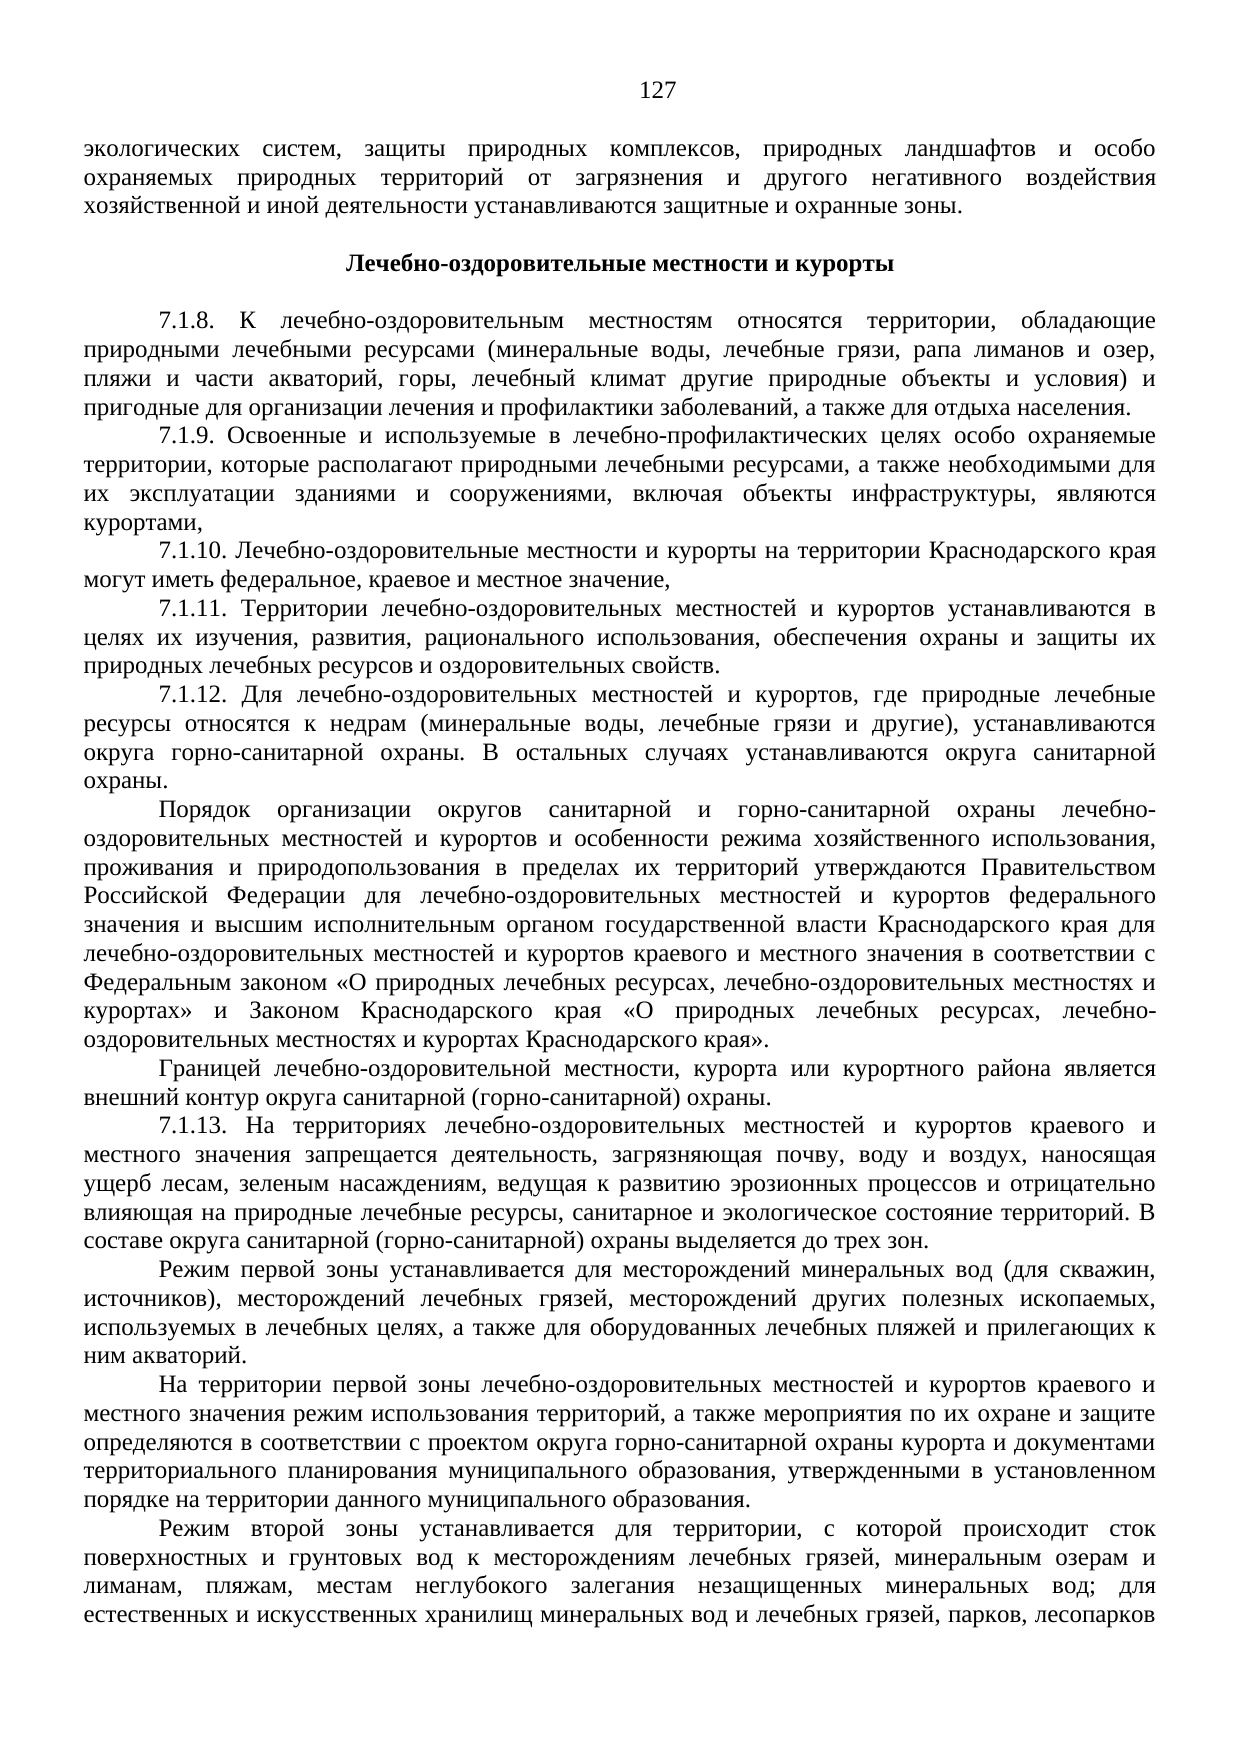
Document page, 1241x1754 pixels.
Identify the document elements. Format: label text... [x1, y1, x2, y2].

text 7.1.8. К лечебно-оздоровительным местностям относятся территории, обладающие природными лечебными ресурсами (минеральные воды, лечебные грязи, рапа лиманов и озер, пляжи и части акваторий, горы, лечебный климат другие природные объекты и условия) и пригодные для организации лечения и профилактики заболеваний, а также для отдыха населения. [83, 305, 1157, 420]
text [83, 1513, 1157, 1628]
text 7.1.13. На территориях лечебно-оздоровительных местностей и курортов краевого и местного значения запрещается деятельность, загрязняющая почву, воду и воздух, наносящая ущерб лесам, зеленым насаждениям, ведущая к развитию эрозионных процессов и отрицательно влияющая на природные лечебные ресурсы, санитарное и экологическое состояние территорий. В составе округа санитарной (горно-санитарной) охраны выделяется до трех зон. [83, 1110, 1157, 1254]
text 7.1.11. Территории лечебно-оздоровительных местностей и курортов устанавливаются в целях их изучения, развития, рационального использования, обеспечения охраны и защиты их природных лечебных ресурсов и оздоровительных свойств. [83, 593, 1157, 679]
text Режим первой зоны устанавливается для месторождений минеральных вод (для скважин, источников), месторождений лечебных грязей, месторождений других полезных ископаемых, используемых в лечебных целях, а также для оборудованных лечебных пляжей и прилегающих к ним акваторий. [83, 1254, 1157, 1369]
text 7.1.10. Лечебно-оздоровительные местности и курорты на территории Краснодарского края могут иметь федеральное, краевое и местное значение, [83, 535, 1157, 593]
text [83, 133, 1157, 219]
subtitle Лечебно-оздоровительные местности и курорты [83, 248, 1157, 277]
text Порядок организации округов санитарной и горно-санитарной охраны лечебно-оздоровительных местностей и курортов и особенности режима хозяйственного использования, проживания и природопользования в пределах их территорий утверждаются Правительством Российской Федерации для лечебно-оздоровительных местностей и курортов федерального значения и высшим исполнительным органом государственной власти Краснодарского края для лечебно-оздоровительных местностей и курортов краевого и местного значения в соответствии с Федеральным законом «О природных лечебных ресурсах, лечебно-оздоровительных местностях и курортах» и Законом Краснодарского края «О природных лечебных ресурсах, лечебно-оздоровительных местностях и курортах Краснодарского края». [83, 794, 1157, 1053]
text Границей лечебно-оздоровительной местности, курорта или курортного района является внешний контур округа санитарной (горно-санитарной) охраны. [83, 1053, 1157, 1110]
text На территории первой зоны лечебно-оздоровительных местностей и курортов краевого и местного значения режим использования территорий, а также мероприятия по их охране и защите определяются в соответствии с проектом округа горно-санитарной охраны курорта и документами территориального планирования муниципального образования, утвержденными в установленном порядке на территории данного муниципального образования. [83, 1369, 1157, 1513]
text 7.1.9. Освоенные и используемые в лечебно-профилактических целях особо охраняемые территории, которые располагают природными лечебными ресурсами, а также необходимыми для их эксплуатации зданиями и сооружениями, включая объекты инфраструктуры, являются курортами, [83, 420, 1157, 535]
text 7.1.12. Для лечебно-оздоровительных местностей и курортов, где природные лечебные ресурсы относятся к недрам (минеральные воды, лечебные грязи и другие), устанавливаются округа горно-санитарной охраны. В остальных случаях устанавливаются округа санитарной охраны. [83, 679, 1157, 794]
